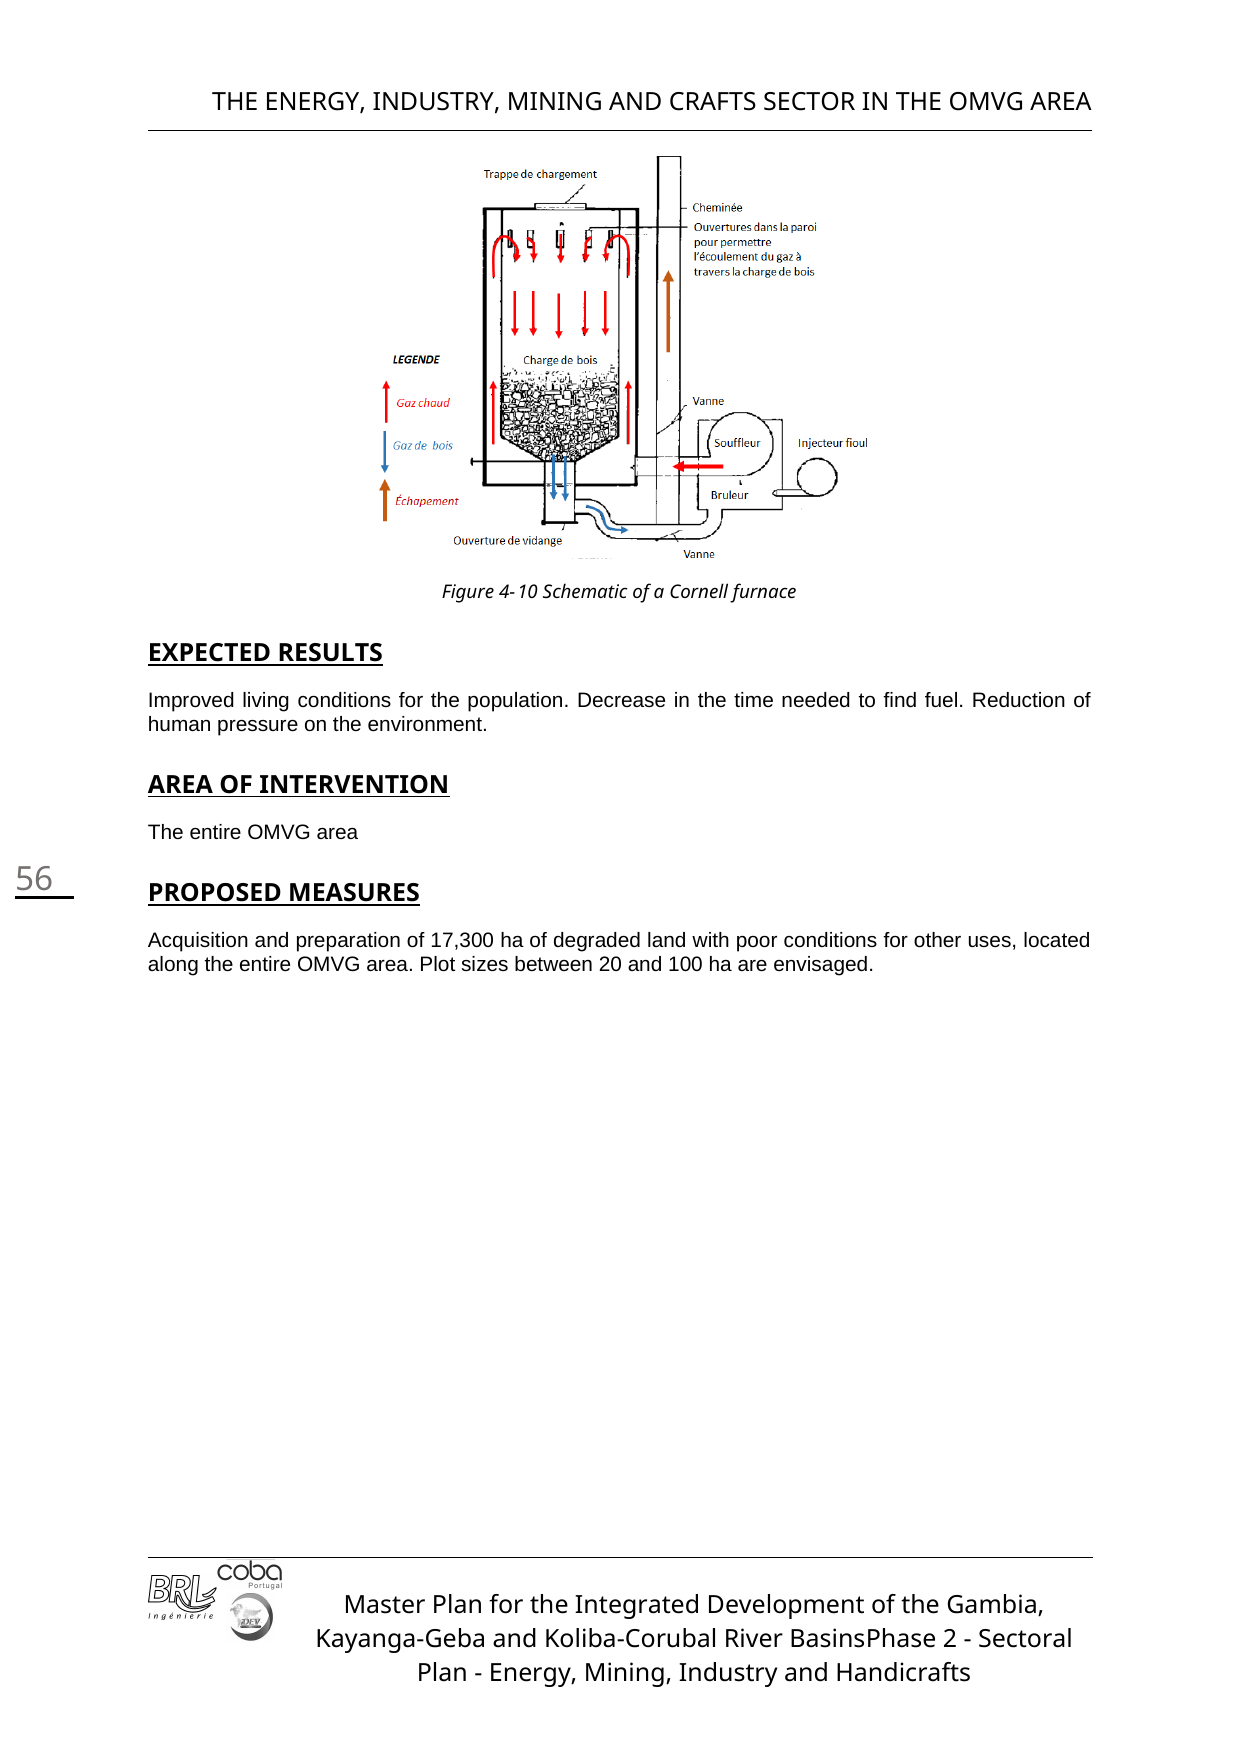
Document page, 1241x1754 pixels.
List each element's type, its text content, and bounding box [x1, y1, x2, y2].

text Acquisition and preparation of 17,300 ha of degraded land with poor conditions for other uses, located along the entire OMVG area. Plot sizes between 20 and 100 ha are envisaged. [148, 928, 1092, 976]
text Expected results [148, 635, 1092, 669]
text The entire OMVG area [148, 819, 1092, 843]
text Improved living conditions for the population. Decrease in the time needed to find fuel. Reduction of human pressure on the environment. [148, 688, 1092, 736]
text Proposed measures [148, 875, 1092, 909]
text Area of intervention [148, 767, 1092, 801]
picture [147, 1559, 282, 1620]
picture [372, 156, 868, 566]
